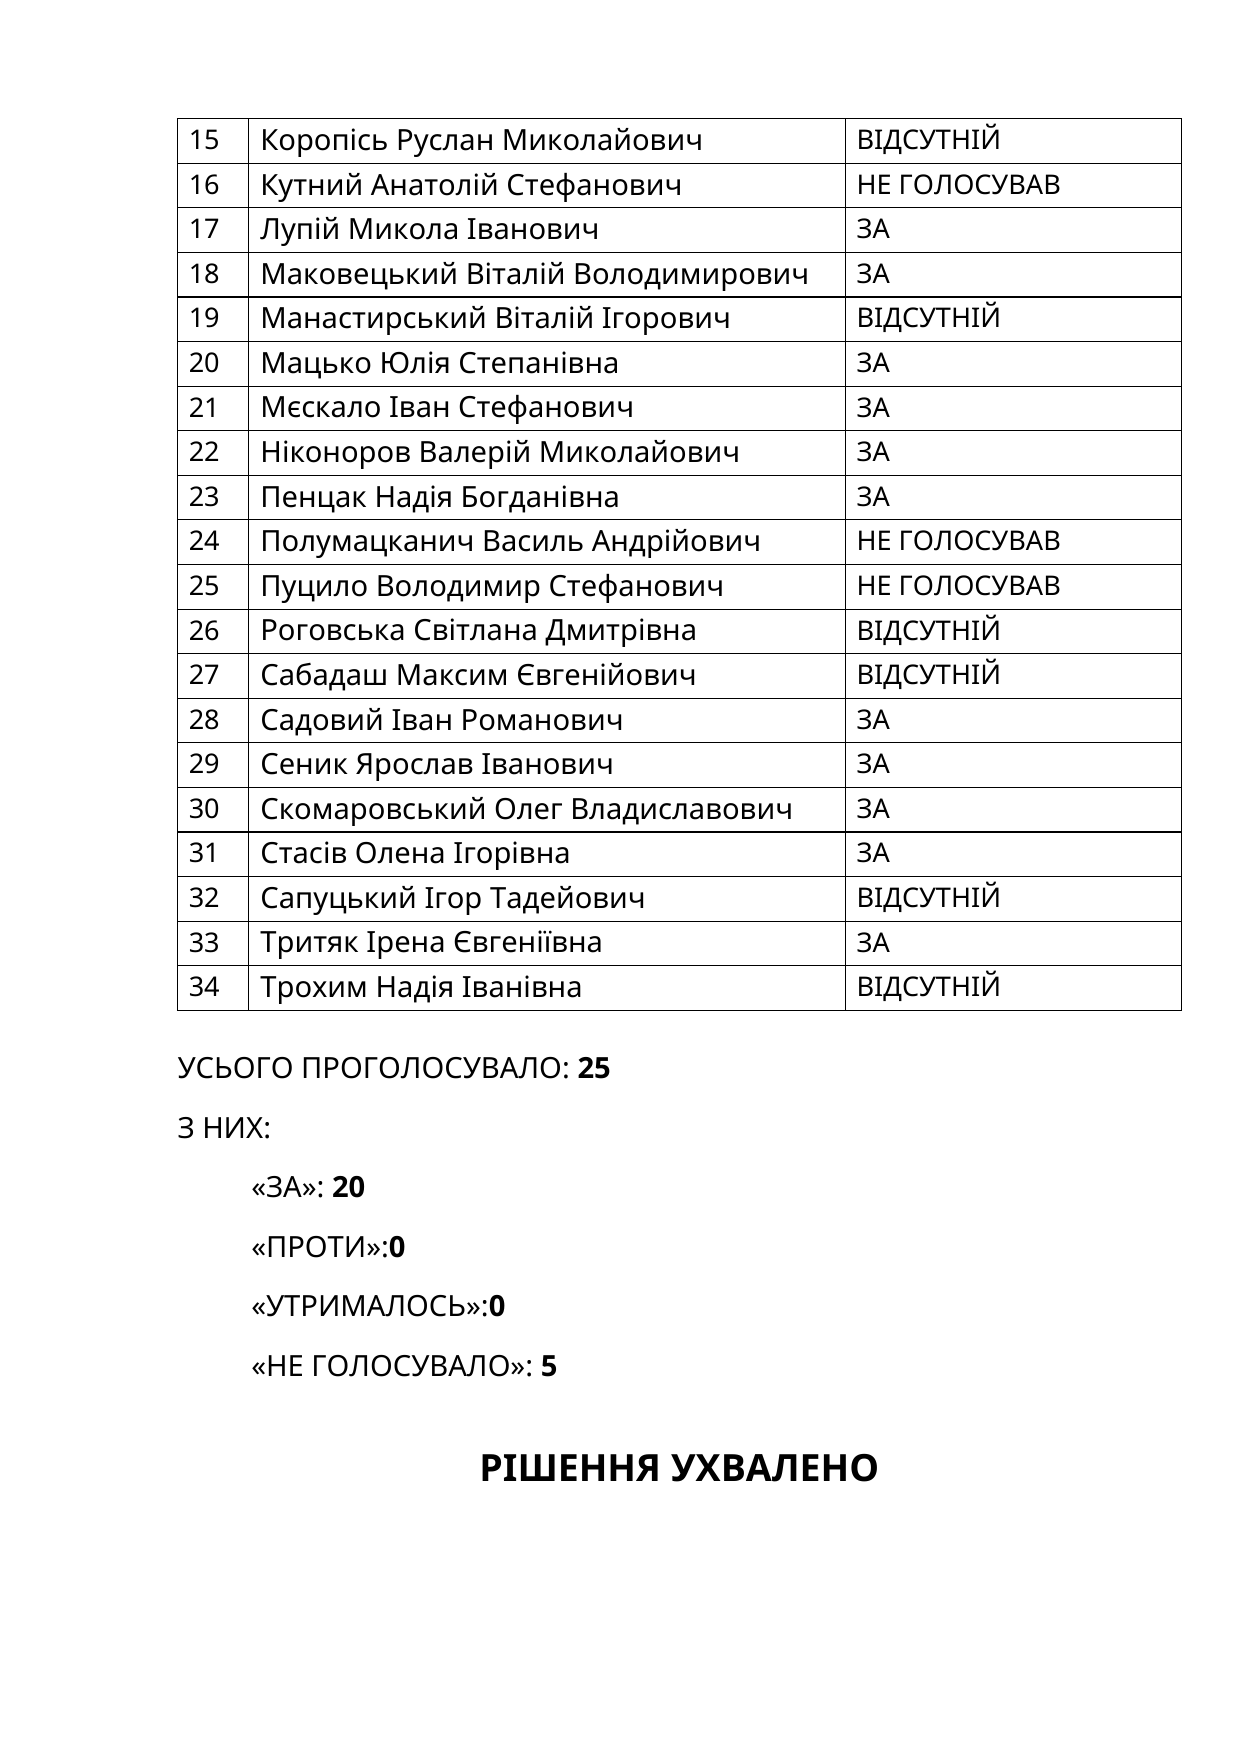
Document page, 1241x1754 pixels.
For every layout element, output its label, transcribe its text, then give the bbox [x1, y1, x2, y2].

table_cell ЗА [846, 699, 1181, 742]
table_cell 32 [178, 877, 248, 921]
table_cell 28 [178, 699, 248, 742]
table_cell Сабадаш Максим Євгенійович [249, 654, 845, 698]
table_cell 31 [178, 833, 248, 876]
table_cell 19 [178, 298, 248, 341]
table_cell ЗА [846, 743, 1181, 787]
table_cell Лупій Микола Іванович [249, 208, 845, 252]
table_cell ВІДСУТНІЙ [846, 298, 1181, 341]
table_cell Полумацканич Василь Андрійович [249, 520, 845, 564]
table_cell ЗА [846, 342, 1181, 386]
text «ЗА»: 20 [177, 1167, 1181, 1206]
text РІШЕННЯ УХВАЛЕНО [177, 1441, 1181, 1492]
table_cell 33 [178, 922, 248, 965]
table_cell ЗА [846, 833, 1181, 876]
table_cell 29 [178, 743, 248, 787]
table_cell ЗА [846, 476, 1181, 519]
table_cell Сапуцький Ігор Тадейович [249, 877, 845, 921]
table_cell ВІДСУТНІЙ [846, 877, 1181, 921]
table_cell 25 [178, 565, 248, 608]
table_cell 15 [178, 119, 248, 163]
table_cell 34 [178, 966, 248, 1010]
table_cell Мєскало Іван Стефанович [249, 387, 845, 430]
table_cell Садовий Іван Романович [249, 699, 845, 742]
table_cell 22 [178, 431, 248, 475]
table_cell ЗА [846, 788, 1181, 831]
table_cell 17 [178, 208, 248, 252]
table_cell 16 [178, 164, 248, 207]
table_cell 20 [178, 342, 248, 386]
table_cell 27 [178, 654, 248, 698]
table_cell 26 [178, 610, 248, 653]
table_cell ЗА [846, 431, 1181, 475]
table_cell Тритяк Ірена Євгеніївна [249, 922, 845, 965]
table_cell ВІДСУТНІЙ [846, 654, 1181, 698]
text «УТРИМАЛОСЬ»:0 [177, 1286, 1181, 1325]
table_cell НЕ ГОЛОСУВАВ [846, 565, 1181, 608]
text З НИХ: [177, 1107, 1181, 1147]
table_cell ВІДСУТНІЙ [846, 119, 1181, 163]
table_cell 30 [178, 788, 248, 831]
table_cell Кутний Анатолій Стефанович [249, 164, 845, 207]
table_cell ЗА [846, 922, 1181, 965]
table_cell ВІДСУТНІЙ [846, 610, 1181, 653]
table_cell Трохим Надія Іванівна [249, 966, 845, 1010]
table_cell Маковецький Віталій Володимирович [249, 253, 845, 296]
text «ПРОТИ»:0 [177, 1226, 1181, 1266]
table_cell Роговська Світлана Дмитрівна [249, 610, 845, 653]
table_cell НЕ ГОЛОСУВАВ [846, 164, 1181, 207]
text «НЕ ГОЛОСУВАЛО»: 5 [177, 1345, 1181, 1385]
table_cell Стасів Олена Ігорівна [249, 833, 845, 876]
table_cell Пенцак Надія Богданівна [249, 476, 845, 519]
table_cell Скомаровський Олег Владиславович [249, 788, 845, 831]
table_cell Пуцило Володимир Стефанович [249, 565, 845, 608]
text Усього проголосувало: 25 [177, 1048, 1181, 1087]
table_cell 24 [178, 520, 248, 564]
table_cell Мацько Юлія Степанівна [249, 342, 845, 386]
table_cell 18 [178, 253, 248, 296]
table_cell Коропісь Руслан Миколайович [249, 119, 845, 163]
table_cell НЕ ГОЛОСУВАВ [846, 520, 1181, 564]
table_cell Манастирський Віталій Ігорович [249, 298, 845, 341]
table_cell Сеник Ярослав Іванович [249, 743, 845, 787]
table_cell ЗА [846, 387, 1181, 430]
table_cell ЗА [846, 253, 1181, 296]
table_cell 21 [178, 387, 248, 430]
table_cell Ніконоров Валерій Миколайович [249, 431, 845, 475]
table_cell ЗА [846, 208, 1181, 252]
table_cell 23 [178, 476, 248, 519]
table_cell ВІДСУТНІЙ [846, 966, 1181, 1010]
